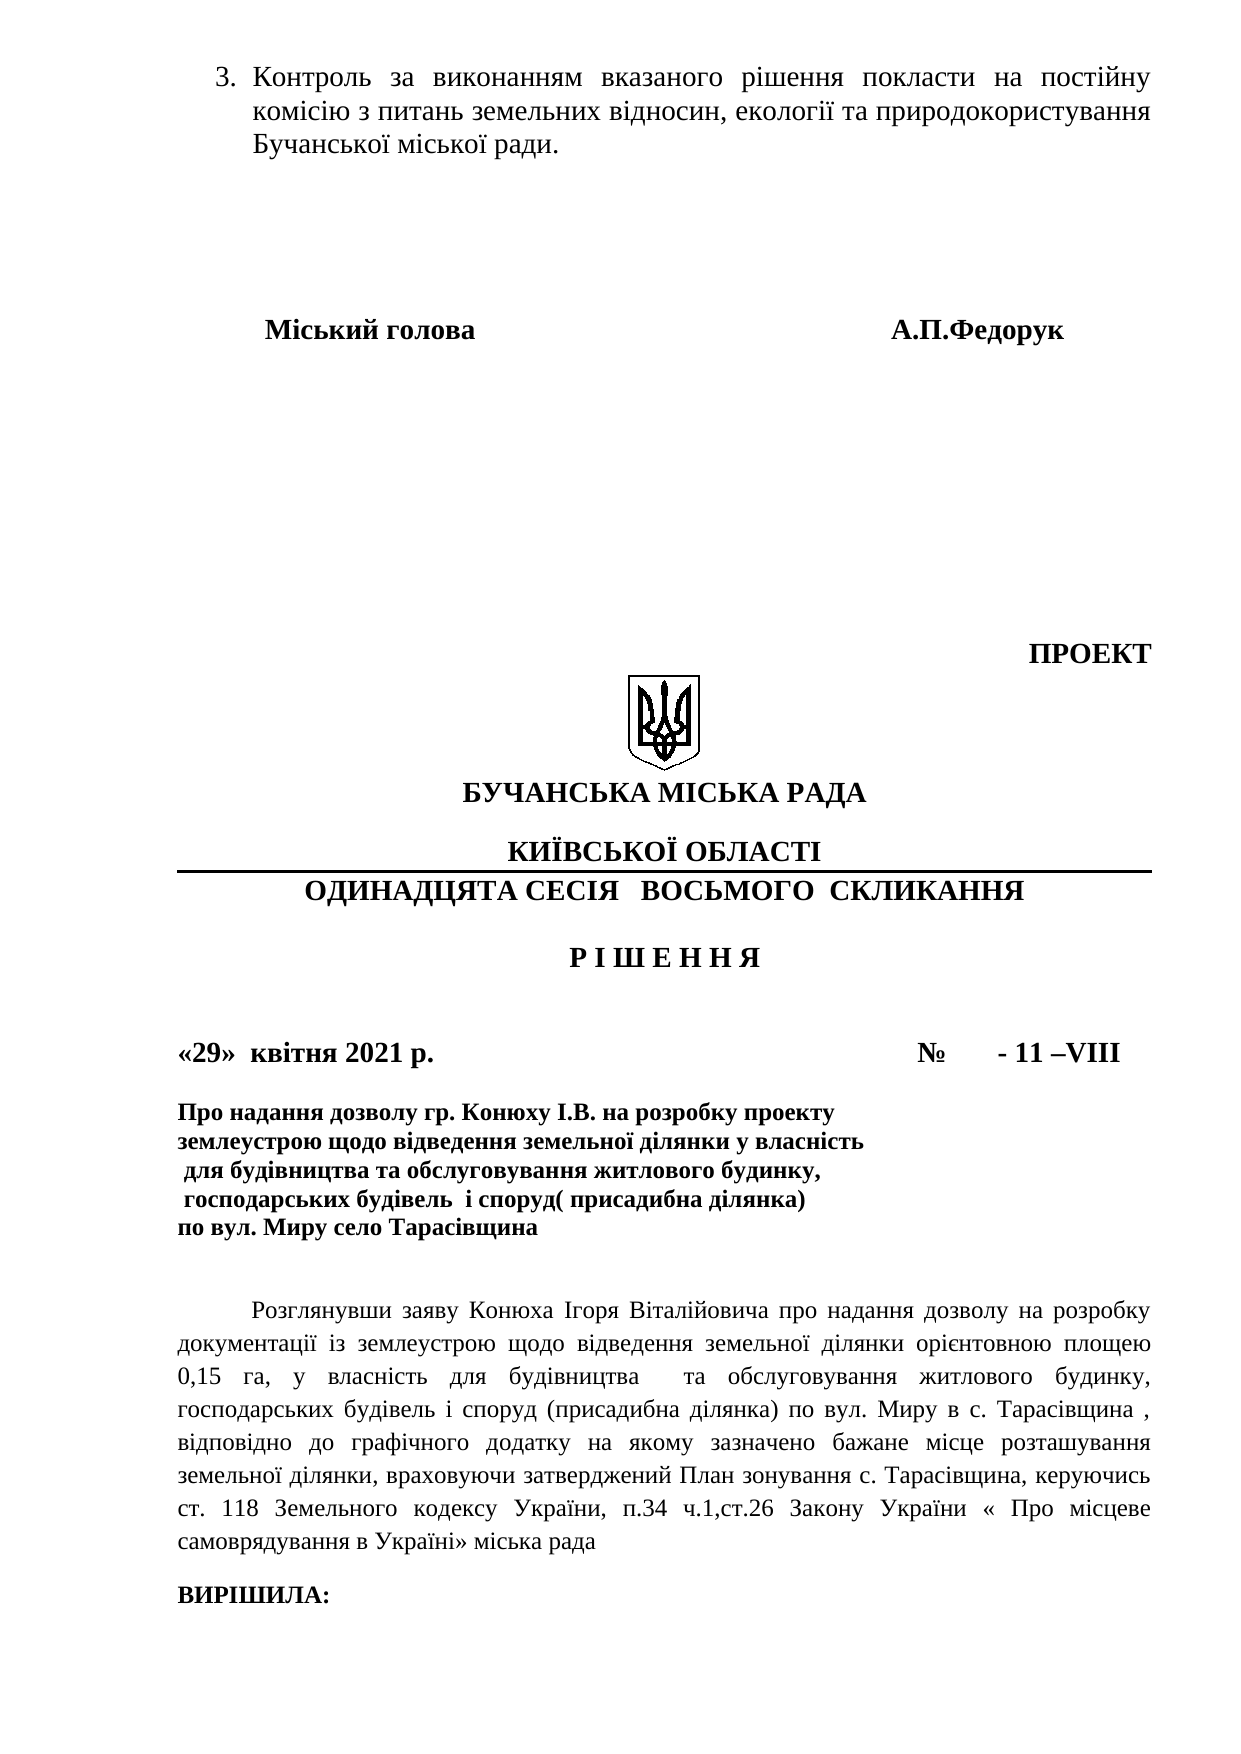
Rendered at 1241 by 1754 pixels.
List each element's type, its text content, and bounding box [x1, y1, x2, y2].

text по вул. Миру село Тарасівщина [177, 1212, 1152, 1241]
text «29» квітня 2021 р. № - 11 –VІІІ [177, 1035, 1152, 1069]
text Міський голова А.П.Федорук [177, 312, 1152, 346]
text господарських будівель і споруд( присадибна ділянка) [177, 1184, 1152, 1212]
text ОДИНАДЦЯТА СЕСІЯ ВОСЬМОГО СКЛИКАННЯ [177, 873, 1152, 906]
text КИЇВСЬКОЇ ОБЛАСТІ [177, 834, 1152, 870]
text ВИРІШИЛА: [177, 1580, 1152, 1609]
text Про надання дозволу гр. Конюху І.В. на розробку проекту [177, 1097, 1152, 1126]
text ПРОЕКТ [177, 636, 1152, 670]
text для будівництва та обслуговування житлового будинку, [177, 1155, 1152, 1184]
list Контроль за виконанням вказаного рішення покласти на постійну комісію з питань земельних відносин, екології та природокористування Бучанської міської ради. [215, 59, 1152, 160]
text Р І Ш Е Н Н Я [177, 940, 1152, 973]
text Розглянувши заяву Конюха Ігоря Віталійовича про надання дозволу на розробку документації із землеустрою щодо відведення земельної ділянки орієнтовною площею 0,15 га, у власність для будівництва та обслуговування житлового будинку, господарських будівель і споруд (присадибна ділянка) по вул. Миру в с. Тарасівщина , відповідно до графічного додатку на якому зазначено бажане місце розташування земельної ділянки, враховуючи затверджений План зонування с. Тарасівщина, керуючись ст. 118 Земельного кодексу України, п.34 ч.1,ст.26 Закону України « Про місцеве самоврядування в Україні» міська рада [177, 1295, 1152, 1555]
text землеустрою щодо відведення земельної ділянки у власність [177, 1126, 1152, 1155]
text БУЧАНСЬКА МІСЬКА РАДА [177, 775, 1152, 808]
